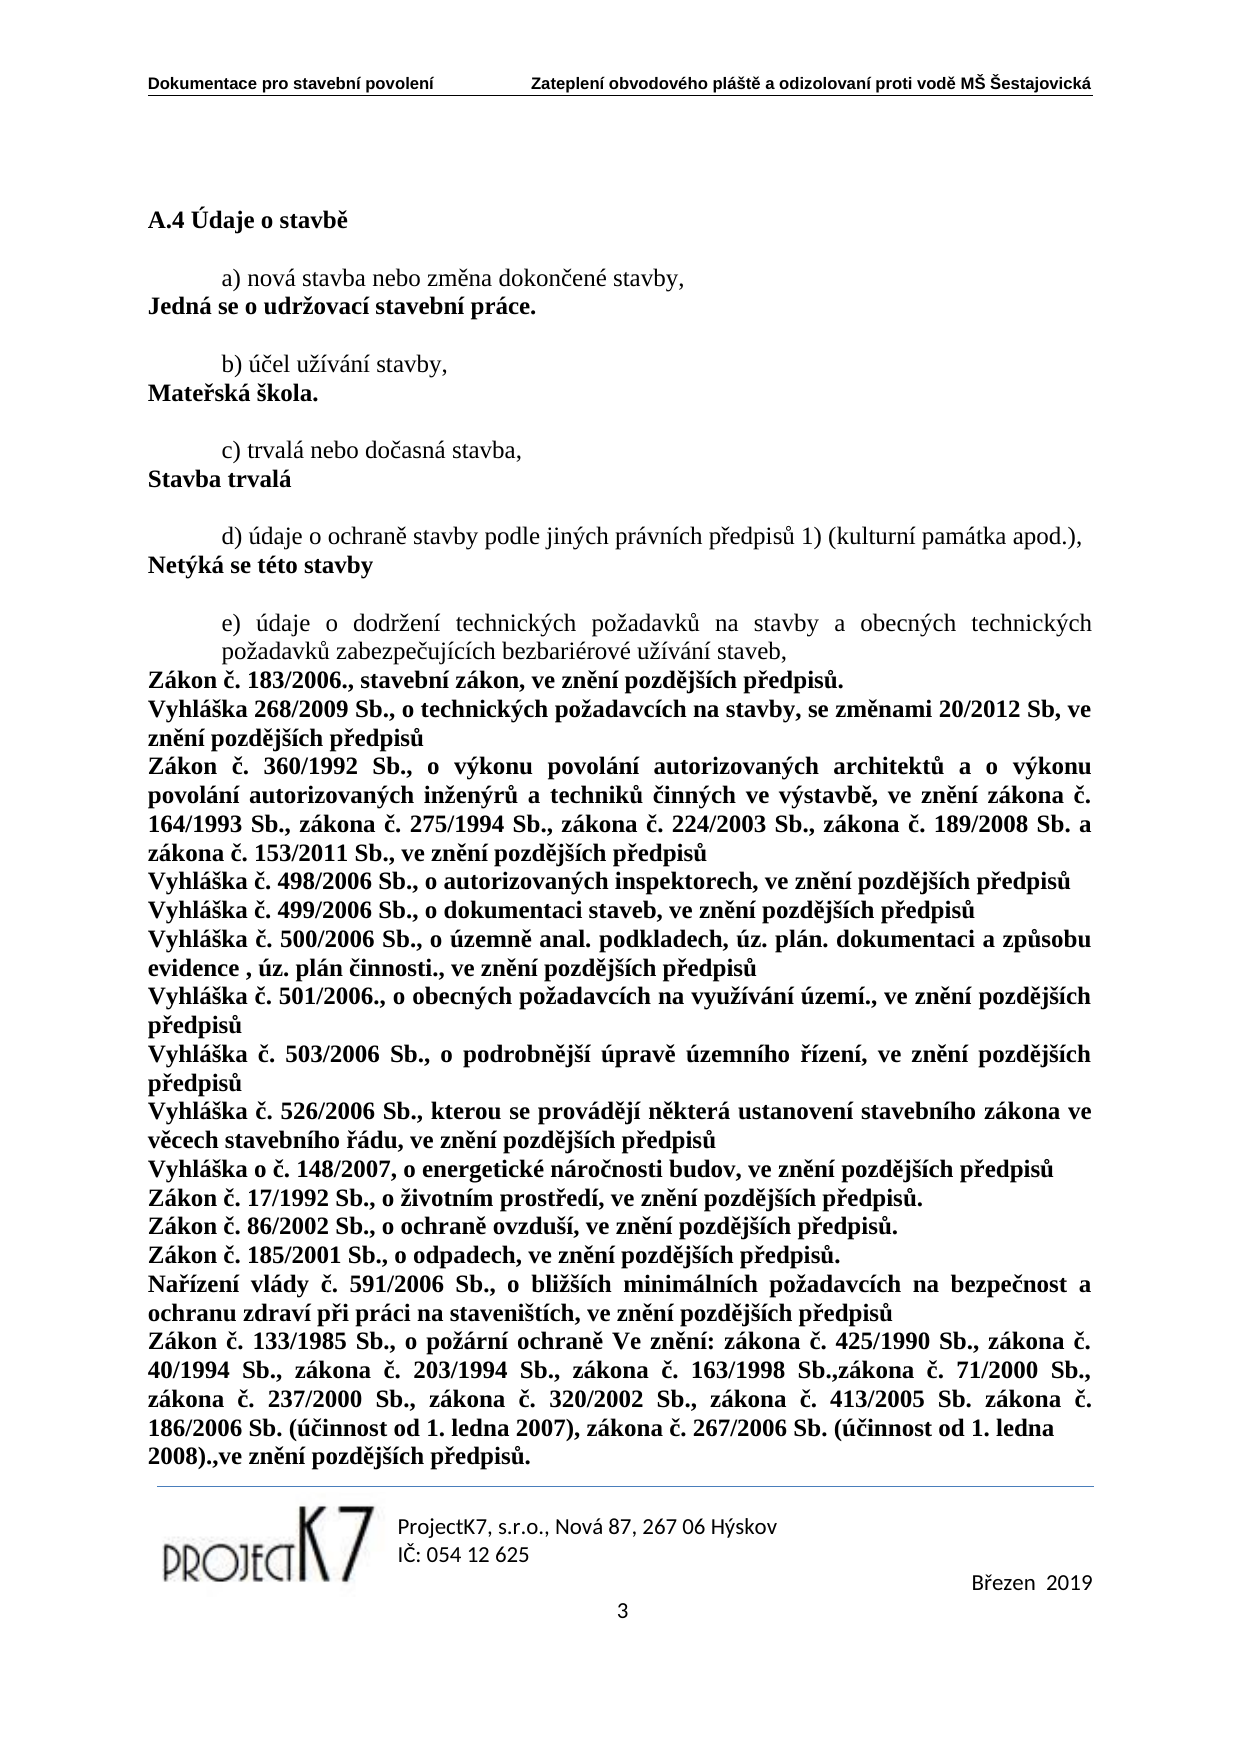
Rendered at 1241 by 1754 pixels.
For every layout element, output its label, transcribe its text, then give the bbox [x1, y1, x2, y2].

text Nařízení vlády č. 591/2006 Sb., o bližších minimálních požadavcích na bezpečnost a ochranu zdraví při práci na staveništích, ve znění pozdějších předpisů [148, 1269, 1093, 1326]
text b) účel užívání stavby, [148, 349, 1093, 378]
text Vyhláška č. 499/2006 Sb., o dokumentaci staveb, ve znění pozdějších předpisů [148, 895, 1093, 924]
text Netýká se této stavby [148, 550, 1093, 579]
text Zákon č. 86/2002 Sb., o ochraně ovzduší, ve znění pozdějších předpisů. [148, 1211, 1093, 1240]
text Vyhláška č. 503/2006 Sb., o podrobnější úpravě územního řízení, ve znění pozdějších předpisů [148, 1039, 1093, 1096]
text A.4 Údaje o stavbě [148, 205, 1093, 234]
text Vyhláška č. 500/2006 Sb., o územně anal. podkladech, úz. plán. dokumentaci a způsobu evidence , úz. plán činnosti., ve znění pozdějších předpisů [148, 924, 1093, 981]
text Zákon č. 183/2006., stavební zákon, ve znění pozdějších předpisů. [148, 665, 1093, 694]
text e) údaje o dodržení technických požadavků na stavby a obecných technických požadavků zabezpečujících bezbariérové užívání staveb, [221, 608, 1093, 665]
text Vyhláška č. 526/2006 Sb., kterou se provádějí některá ustanovení stavebního zákona ve věcech stavebního řádu, ve znění pozdějších předpisů [148, 1096, 1093, 1154]
text Vyhláška č. 498/2006 Sb., o autorizovaných inspektorech, ve znění pozdějších předpisů [148, 866, 1093, 895]
text Vyhláška 268/2009 Sb., o technických požadavcích na stavby, se změnami 20/2012 Sb, ve znění pozdějších předpisů [148, 694, 1093, 751]
text Vyhláška o č. 148/2007, o energetické náročnosti budov, ve znění pozdějších předpisů [148, 1154, 1093, 1183]
picture [148, 1492, 389, 1597]
text Zákon č. 360/1992 Sb., o výkonu povolání autorizovaných architektů a o výkonu povolání autorizovaných inženýrů a techniků činných ve výstavbě, ve znění zákona č. 164/1993 Sb., zákona č. 275/1994 Sb., zákona č. 224/2003 Sb., zákona č. 189/2008 Sb. a zákona č. 153/2011 Sb., ve znění pozdějších předpisů [148, 751, 1093, 866]
text Mateřská škola. [148, 378, 1093, 406]
text d) údaje o ochraně stavby podle jiných právních předpisů 1) (kulturní památka apod.), [148, 521, 1093, 550]
text a) nová stavba nebo změna dokončené stavby, [148, 263, 1093, 291]
text Zákon č. 185/2001 Sb., o odpadech, ve znění pozdějších předpisů. [148, 1240, 1093, 1269]
text c) trvalá nebo dočasná stavba, [148, 435, 1093, 464]
text Stavba trvalá [148, 464, 1093, 493]
text Zákon č. 133/1985 Sb., o požární ochraně Ve znění: zákona č. 425/1990 Sb., zákona č. 40/1994 Sb., zákona č. 203/1994 Sb., zákona č. 163/1998 Sb.,zákona č. 71/2000 Sb., zákona č. 237/2000 Sb., zákona č. 320/2002 Sb., zákona č. 413/2005 Sb. zákona č. 186/2006 Sb. (účinnost od 1. ledna 2007), zákona č. 267/2006 Sb. (účinnost od 1. ledna [148, 1326, 1093, 1441]
text Zákon č. 17/1992 Sb., o životním prostředí, ve znění pozdějších předpisů. [148, 1183, 1093, 1211]
text Jedná se o udržovací stavební práce. [148, 291, 1093, 320]
text Vyhláška č. 501/2006., o obecných požadavcích na využívání území., ve znění pozdějších předpisů [148, 981, 1093, 1039]
text 2008).,ve znění pozdějších předpisů. [148, 1441, 1093, 1470]
